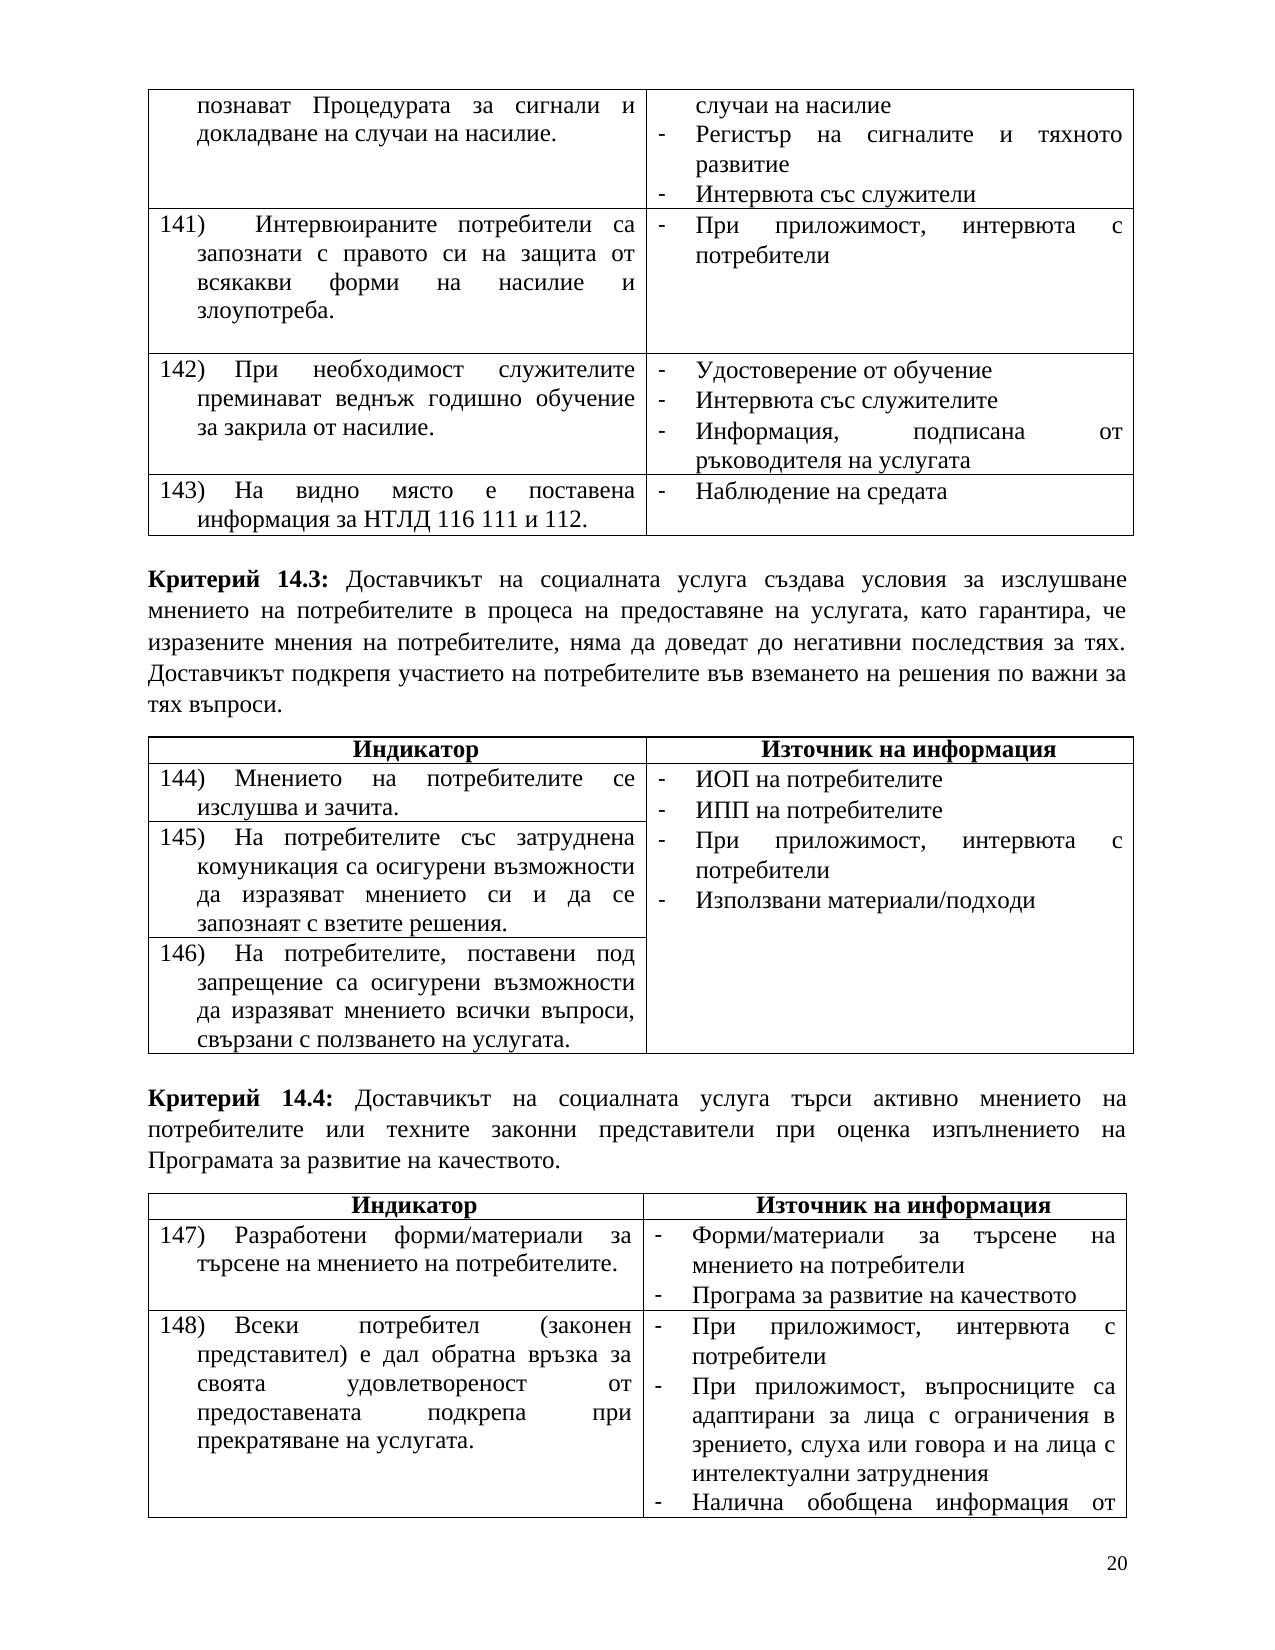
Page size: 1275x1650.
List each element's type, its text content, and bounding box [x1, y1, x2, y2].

table_cell На потребителите, поставени под запрещение са осигурени възможности да изразяват мнението всички въпроси, свързани с ползването на услугата. [149, 938, 646, 1053]
table_cell Разработени форми/материали за търсене на мнението на потребителите. [149, 1220, 643, 1309]
table_header Индикатор [149, 738, 646, 762]
table_cell Мнението на потребителите се изслушва и зачита. [149, 764, 646, 821]
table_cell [647, 90, 1133, 208]
table_header Индикатор [149, 1194, 643, 1219]
table_cell Наблюдение на средата [647, 475, 1133, 535]
table_cell При необходимост служителите преминават веднъж годишно обучение за закрила от насилие. [149, 354, 646, 474]
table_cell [149, 90, 646, 208]
table_cell Удостоверение от обучение Интервюта със служителите Информация, подписана от ръководителя на услугата [647, 354, 1133, 474]
table_cell Интервюираните потребители са запознати с правото си на защита от всякакви форми на насилие и злоупотреба. [149, 209, 646, 353]
table_header Източник на информация [644, 1194, 1126, 1219]
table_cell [644, 1311, 1126, 1517]
table_cell Форми/материали за търсене на мнението на потребители Програма за развитие на качеството [644, 1220, 1126, 1309]
table_cell При приложимост, интервюта с потребители [647, 209, 1133, 353]
text Критерий 14.4: Доставчикът на социалната услуга търси активно мнението на потребителите или техните законни представители при оценка изпълнението на Програмата за развитие на качеството. [148, 1083, 1127, 1174]
text Критерий 14.3: Доставчикът на социалната услуга създава условия за изслушване мнението на потребителите в процеса на предоставяне на услугата, като гарантира, че изразените мнения на потребителите, няма да доведат до негативни последствия за тях. Доставчикът подкрепя участието на потребителите във вземането на решения по важни за тях въпроси. [148, 564, 1127, 717]
table_cell ИОП на потребителите ИПП на потребителите При приложимост, интервюта с потребители Използвани материали/подходи [647, 764, 1133, 1053]
table_cell На потребителите със затруднена комуникация са осигурени възможности да изразяват мнението си и да се запознаят с взетите решения. [149, 822, 646, 937]
table_header Източник на информация [647, 738, 1133, 762]
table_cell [149, 1311, 643, 1517]
table_cell На видно място е поставена информация за НТЛД 116 111 и 112. [149, 475, 646, 535]
